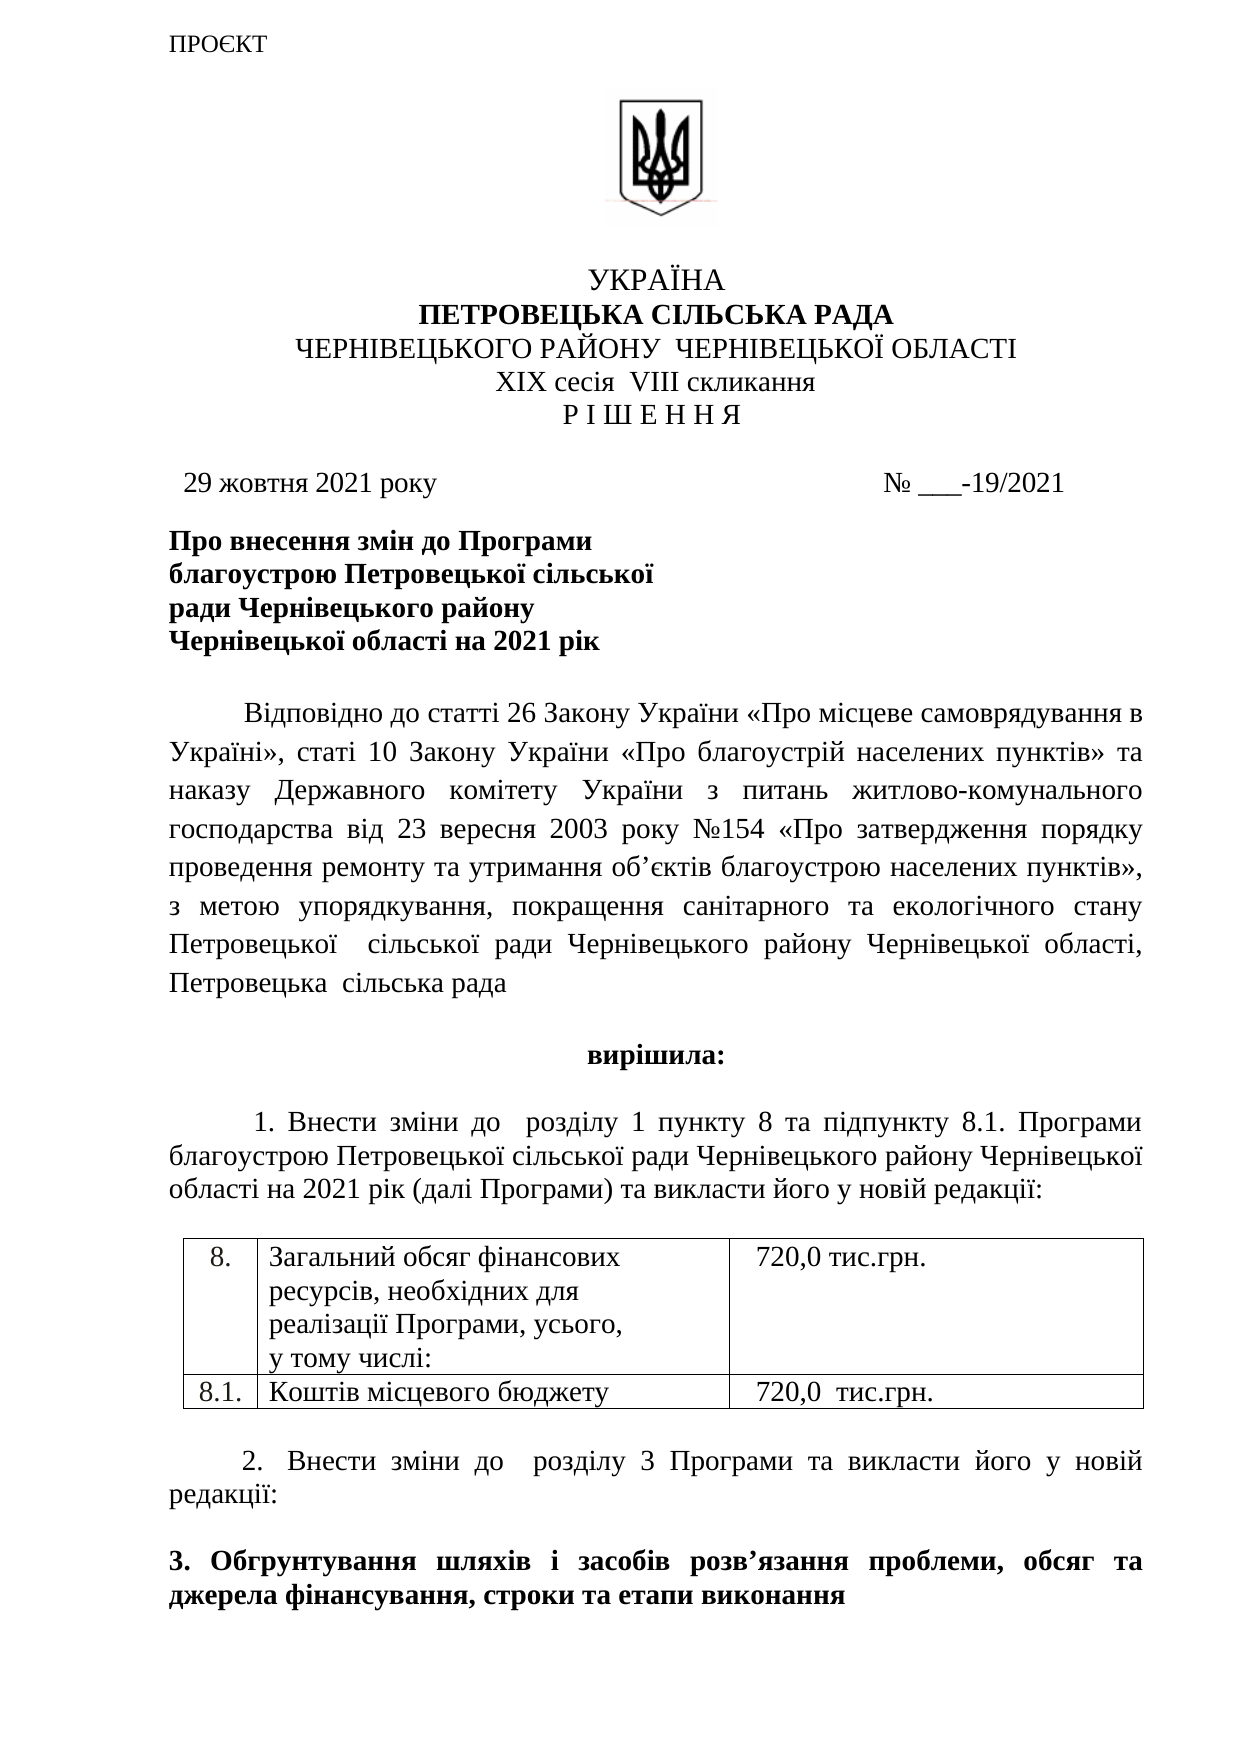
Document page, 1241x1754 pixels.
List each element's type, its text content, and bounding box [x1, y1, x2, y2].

text 1. Внести зміни до розділу 1 пункту 8 та підпункту 8.1. Програми благоустрою Петровецької сільської ради Чернівецького району Чернівецької області на 2021 рік (далі Програми) та викласти його у новій редакції: [169, 1104, 1144, 1205]
text Про внесення змін до Програми благоустрою Петровецької сільської ради Чернівецького району [169, 523, 686, 623]
text Чернівецької області на 2021 рік [169, 623, 686, 657]
text Відповідно до статті 26 Закону України «Про місцеве самоврядування в Україні», статі 10 Закону України «Про благоустрій населених пунктів» та наказу Державного комітету України з питань житлово-комунального господарства від 23 вересня 2003 року №154 «Про затвердження порядку проведення ремонту та утримання об’єктів благоустрою населених пунктів», з метою упорядкування, покращення санітарного та екологічного стану Петровецької сільської ради Чернівецького району Чернівецької області, Петровецька сільська рада [169, 695, 1144, 998]
table_cell 8.1. [184, 1375, 257, 1408]
table_header Загальний обсяг фінансових ресурсів, необхідних для реалізації Програми, усього, у тому числі: [258, 1239, 729, 1373]
text 3. Обгрунтування шляхів і засобів розв’язання проблеми, обсяг та джерела фінансування, строки та етапи виконання [169, 1543, 1144, 1610]
text Р І Ш Е Н Н Я [225, 398, 976, 431]
text XІХ сесія VІІІ скликання [225, 364, 976, 398]
table_header 720,0 тис.грн. [730, 1239, 1143, 1373]
text ЧЕРНІВЕЦЬКОГО РАЙОНУ ЧЕРНІВЕЦЬКОЇ ОБЛАСТІ [169, 331, 1144, 364]
text УКРАЇНА [169, 261, 1144, 297]
table_cell Коштів місцевого бюджету [258, 1375, 729, 1408]
table_header 8. [184, 1239, 257, 1373]
text 29 жовтня 2021 року № ___-19/2021 [169, 465, 1144, 498]
text 2. Внести зміни до розділу 3 Програми та викласти його у новій редакції: [169, 1443, 1144, 1510]
text вирішила: [169, 1037, 1144, 1071]
text ПЕТРОВЕЦЬКА СІЛЬСЬКА РАДА [169, 297, 1144, 331]
table_cell 720,0 тис.грн. [730, 1375, 1143, 1408]
